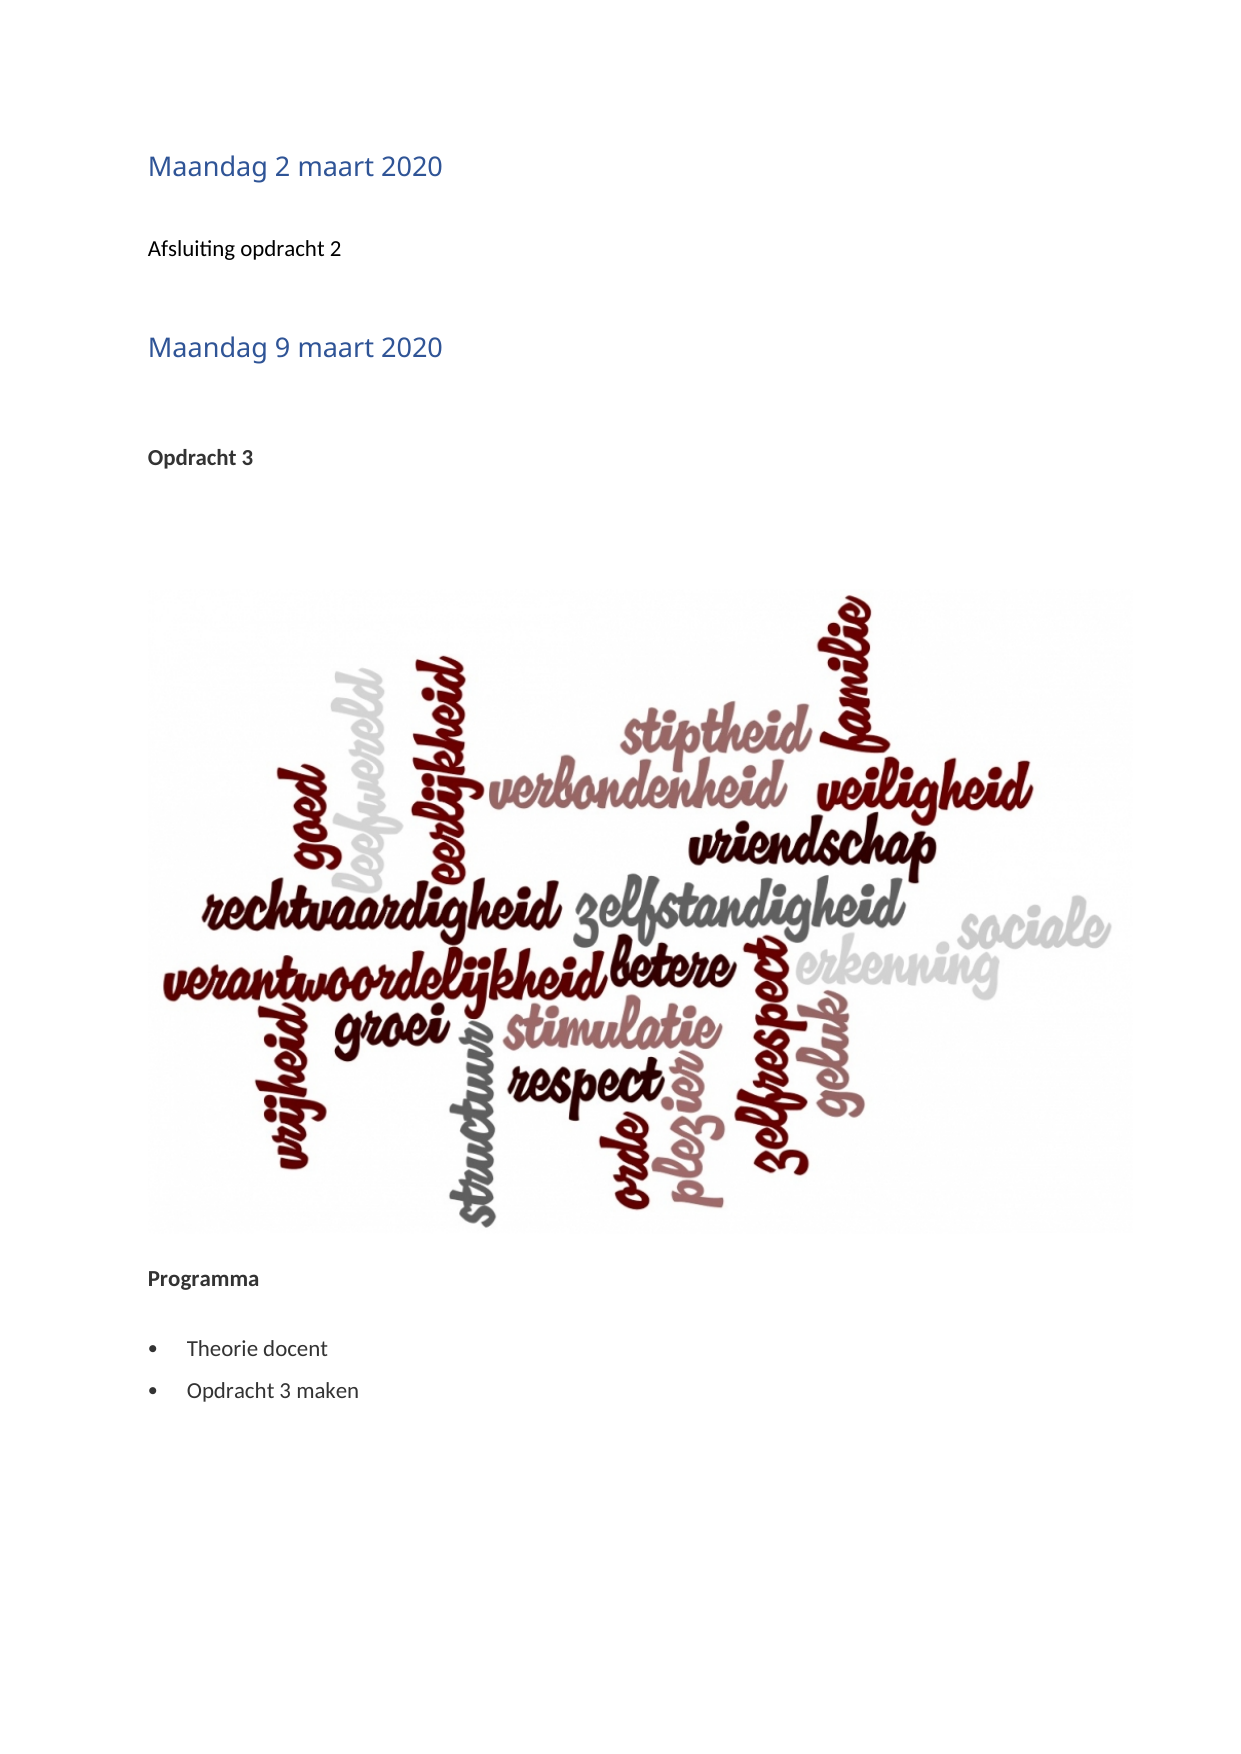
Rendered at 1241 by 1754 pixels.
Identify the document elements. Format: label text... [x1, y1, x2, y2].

list Theorie docent [149, 1321, 1093, 1362]
picture [147, 589, 1133, 1234]
list Opdracht 3 maken [149, 1362, 1093, 1404]
subtitle Maandag 9 maart 2020 [148, 328, 1093, 365]
text Programma [148, 1254, 1093, 1292]
subtitle Maandag 2 maart 2020 [148, 148, 1093, 184]
text Afsluiting opdracht 2 [148, 234, 1093, 262]
text Opdracht 3 [148, 415, 1093, 471]
